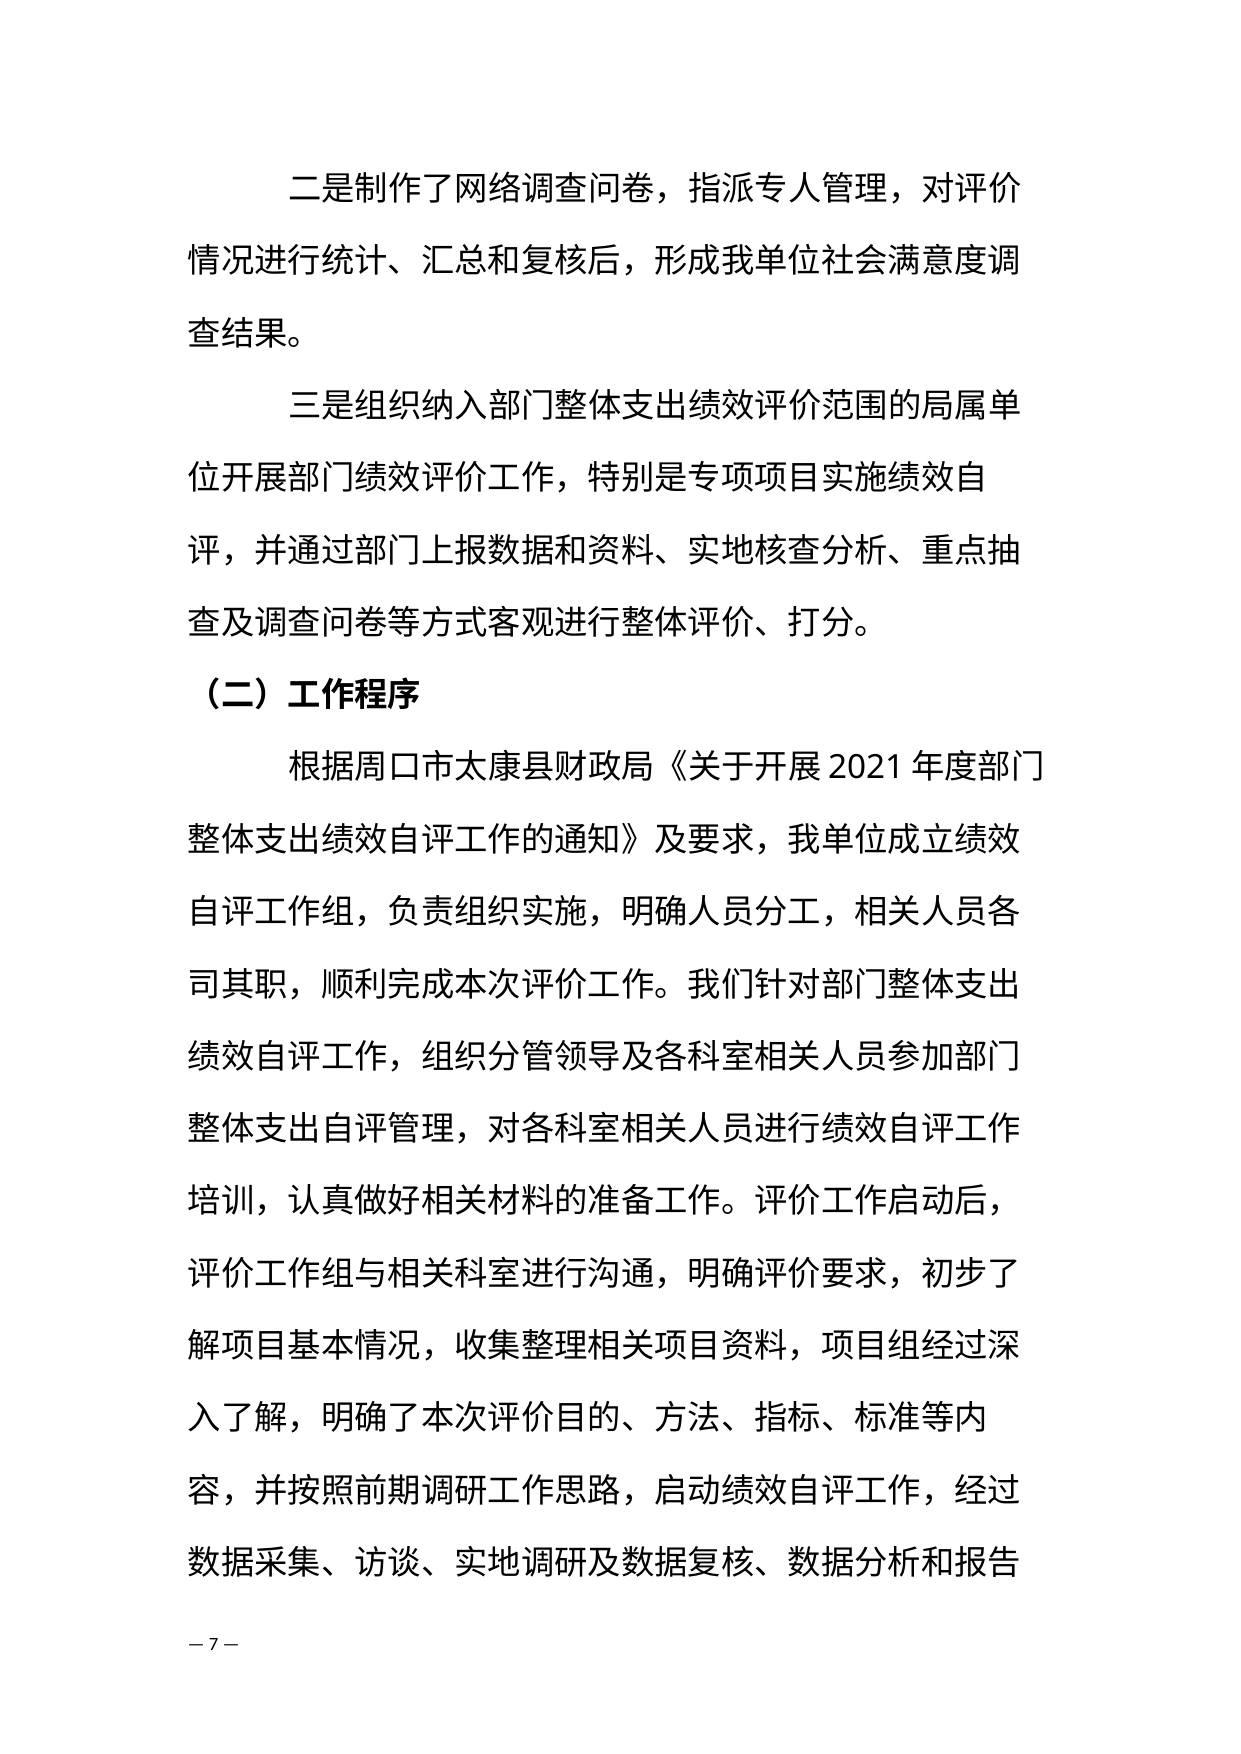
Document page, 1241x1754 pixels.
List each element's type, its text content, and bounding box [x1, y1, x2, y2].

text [187, 740, 1053, 1584]
text 二是制作了网络调查问卷，指派专人管理，对评价情况进行统计、汇总和复核后，形成我单位社会满意度调查结果。 [187, 162, 1053, 355]
subtitle （二）工作程序 [187, 668, 1053, 716]
text 三是组织纳入部门整体支出绩效评价范围的局属单位开展部门绩效评价工作，特别是专项项目实施绩效自评，并通过部门上报数据和资料、实地核查分析、重点抽查及调查问卷等方式客观进行整体评价、打分。 [187, 379, 1053, 644]
